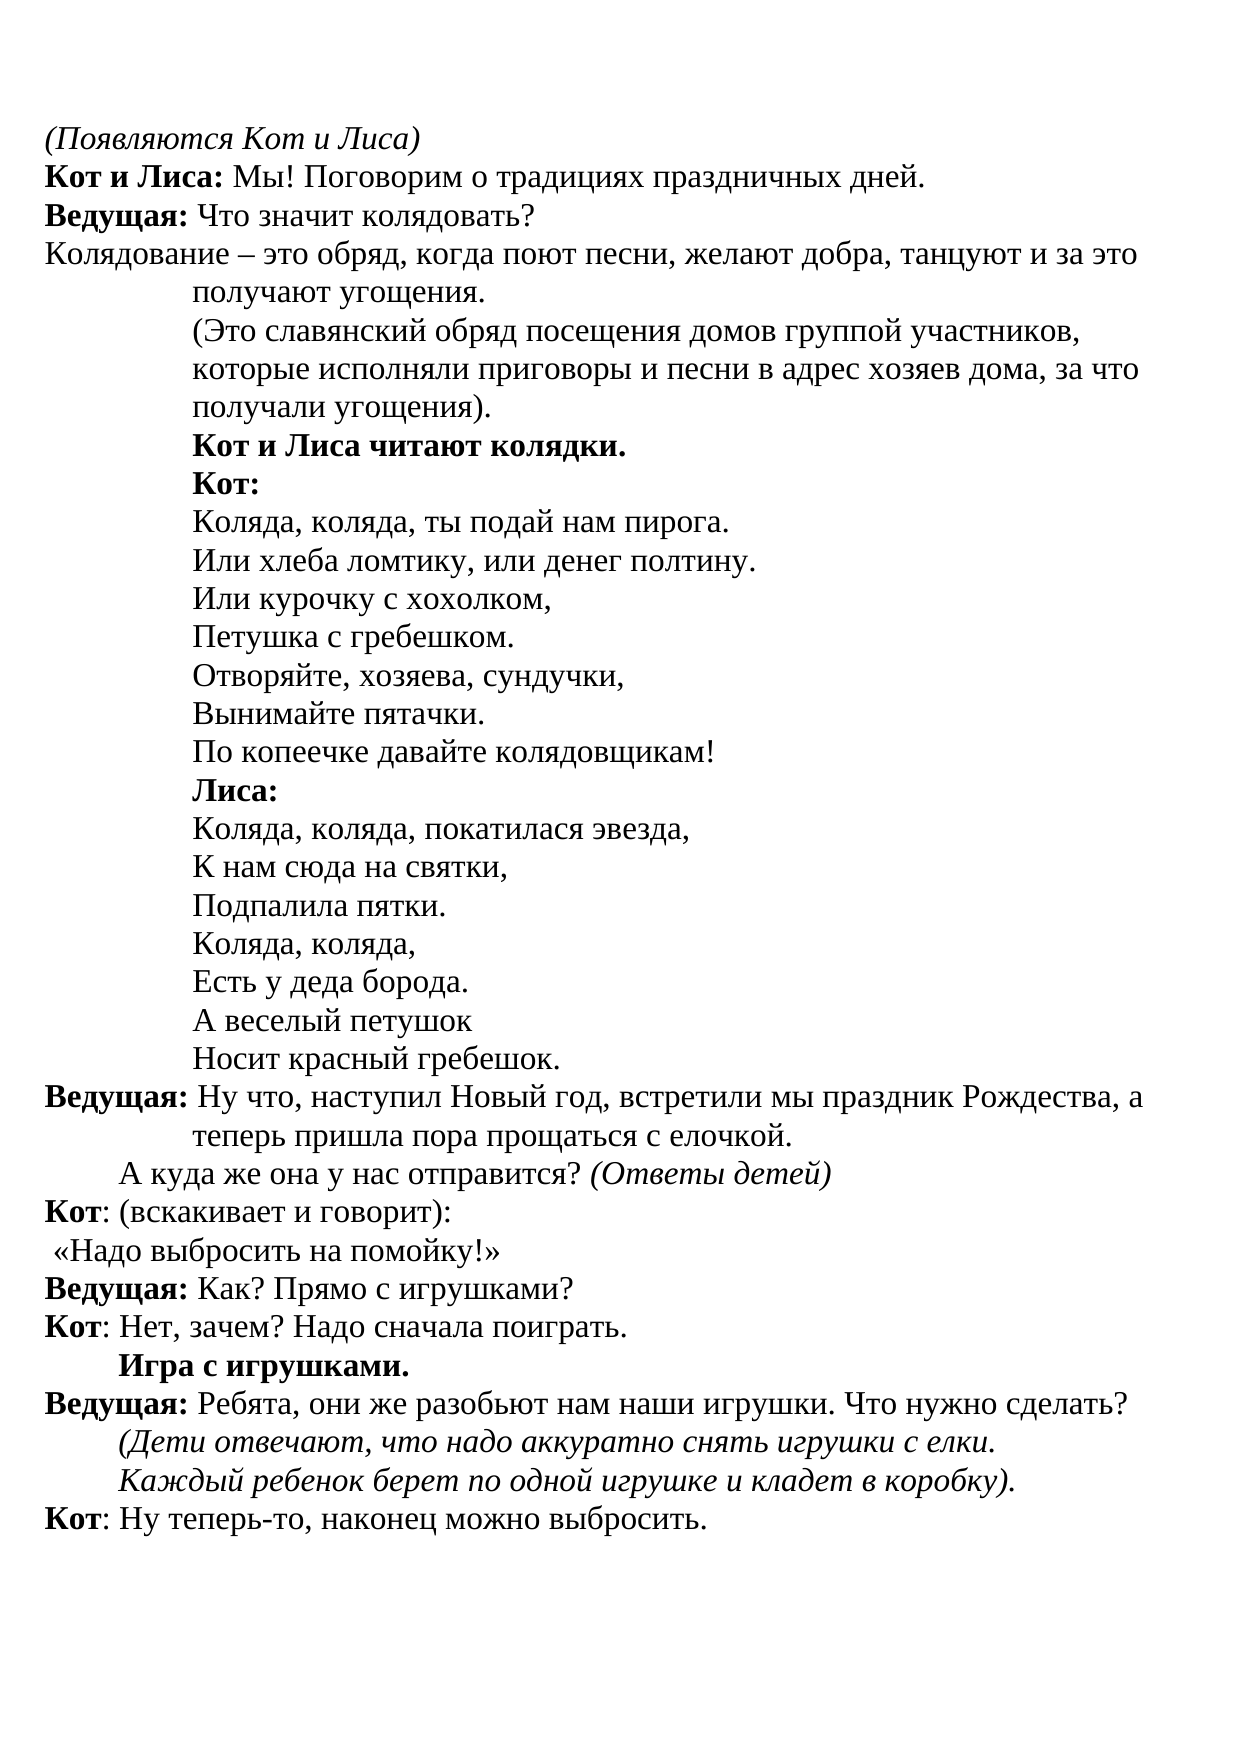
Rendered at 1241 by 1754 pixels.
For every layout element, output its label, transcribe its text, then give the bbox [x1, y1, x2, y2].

text Лиса: [192, 770, 1152, 808]
text Ведущая: Ребята, они же разобьют нам наши игрушки. Что нужно сделать? [44, 1383, 1152, 1421]
text Вынимайте пятачки. [192, 693, 1152, 731]
text А веселый петушок [192, 1000, 1152, 1038]
text Ведущая: Что значит колядовать? [44, 195, 1152, 233]
text Игра с игрушками. [118, 1345, 1152, 1383]
text (Дети отвечают, что надо аккуратно снять игрушки с елки. [118, 1421, 1152, 1460]
text Ведущая: Как? Прямо с игрушками? [44, 1268, 1152, 1306]
text Кот и Лиса читают колядки. [192, 425, 1152, 463]
text «Надо выбросить на помойку!» [44, 1230, 1152, 1268]
text По копеечке давайте колядовщикам! [192, 731, 1152, 770]
text (Это славянский обряд посещения домов группой участников, которые исполняли приговоры и песни в адрес хозяев дома, за что получали угощения). [192, 310, 1152, 425]
text Есть у деда борода. [192, 961, 1152, 1000]
text Или хлеба ломтику, или денег полтину. [192, 540, 1152, 578]
text Отворяйте, хозяева, сундучки, [192, 655, 1152, 693]
text Коляда, коляда, ты подай нам пирога. [192, 501, 1152, 540]
text Носит красный гребешок. [192, 1038, 1152, 1076]
text Или курочку с хохолком, [192, 578, 1152, 616]
text Каждый ребенок берет по одной игрушке и кладет в коробку). [118, 1460, 1152, 1498]
text Петушка с гребешком. [192, 616, 1152, 655]
text К нам сюда на святки, [192, 846, 1152, 885]
text Кот: Ну теперь-то, наконец можно выбросить. [44, 1498, 1152, 1536]
text Ведущая: Ну что, наступил Новый год, встретили мы праздник Рождества, а теперь пришла пора прощаться с елочкой. [44, 1076, 1152, 1153]
text Кот и Лиса: Мы! Поговорим о традициях праздничных дней. [44, 156, 1152, 195]
text Колядование – это обряд, когда поют песни, желают добра, танцуют и за это получают угощения. [44, 233, 1152, 310]
text Кот: [192, 463, 1152, 501]
text А куда же она у нас отправится? (Ответы детей) [118, 1153, 1152, 1191]
text (Появляются Кот и Лиса) [44, 118, 1152, 156]
text Коляда, коляда, покатилася эвезда, [192, 808, 1152, 846]
text Коляда, коляда, [192, 923, 1152, 961]
text Кот: (вскакивает и говорит): [44, 1191, 1152, 1230]
text Подпалила пятки. [192, 885, 1152, 923]
text Кот: Нет, зачем? Надо сначала поиграть. [44, 1306, 1152, 1345]
